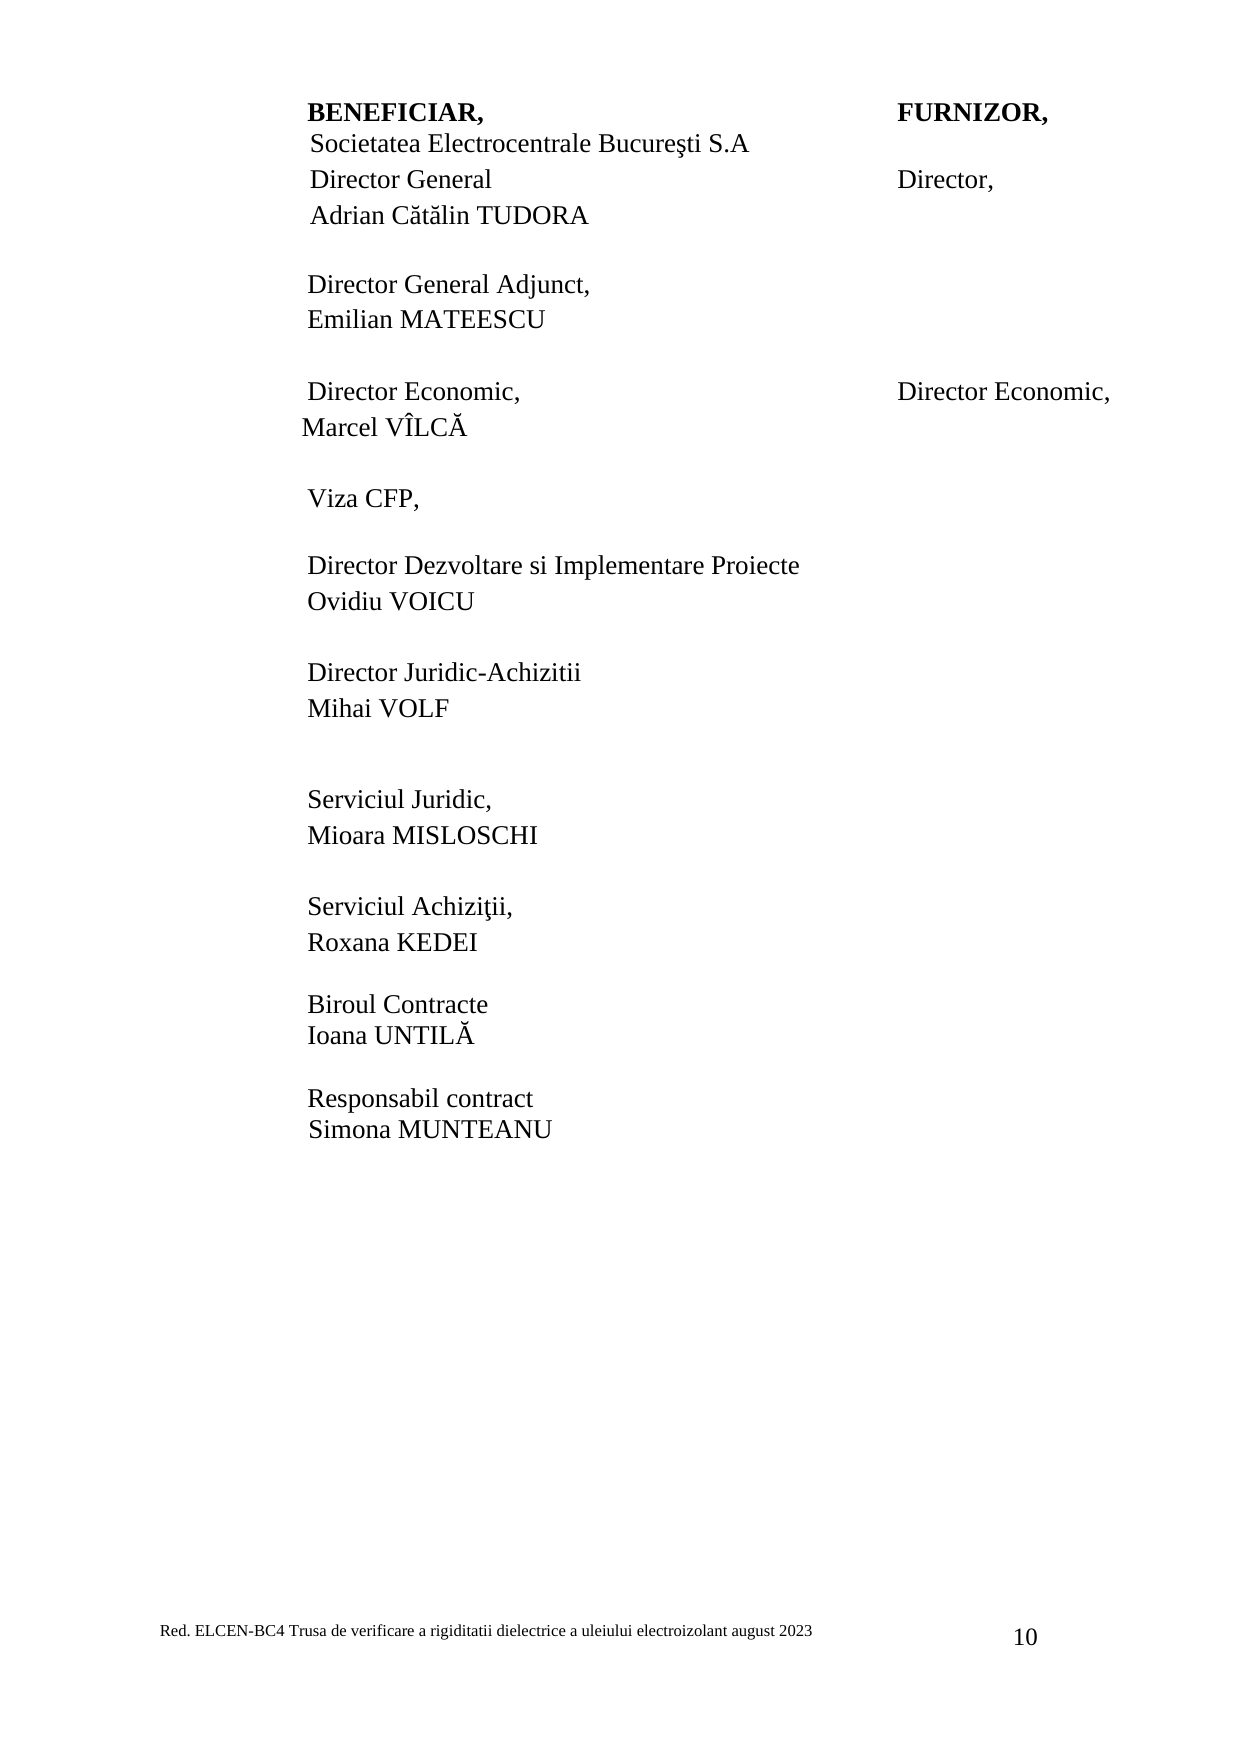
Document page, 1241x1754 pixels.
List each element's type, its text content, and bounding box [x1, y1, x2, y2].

text Societatea Electrocentrale Bucureşti S.A [159, 127, 1175, 158]
text BENEFICIAR, FURNIZOR, [232, 96, 1175, 127]
text Director General Director, [159, 163, 1175, 194]
text Director Juridic-Achizitii [233, 656, 1175, 687]
text Director Dezvoltare si Implementare Proiecte [233, 549, 1175, 580]
text Roxana KEDEI [159, 926, 1175, 957]
text Biroul Contracte [159, 988, 1175, 1019]
text Ovidiu VOICU [233, 585, 1175, 616]
text Adrian Cătălin TUDORA [159, 199, 1175, 230]
text Mioara MISLOSCHI [159, 819, 1175, 850]
text Director Economic, Director Economic, [159, 375, 1175, 406]
text Emilian MATEESCU [159, 303, 1175, 335]
text Simona MUNTEANU [159, 1113, 1175, 1144]
text Viza CFP, [159, 482, 1175, 513]
text Director General Adjunct, [159, 268, 1175, 299]
text Marcel VÎLCĂ [159, 411, 1175, 442]
text Responsabil contract [159, 1082, 1175, 1113]
text Ioana UNTILĂ [159, 1019, 1175, 1051]
text Serviciul Juridic, [159, 783, 1175, 814]
text Serviciul Achiziţii, [159, 890, 1175, 921]
text Mihai VOLF [159, 692, 1175, 723]
